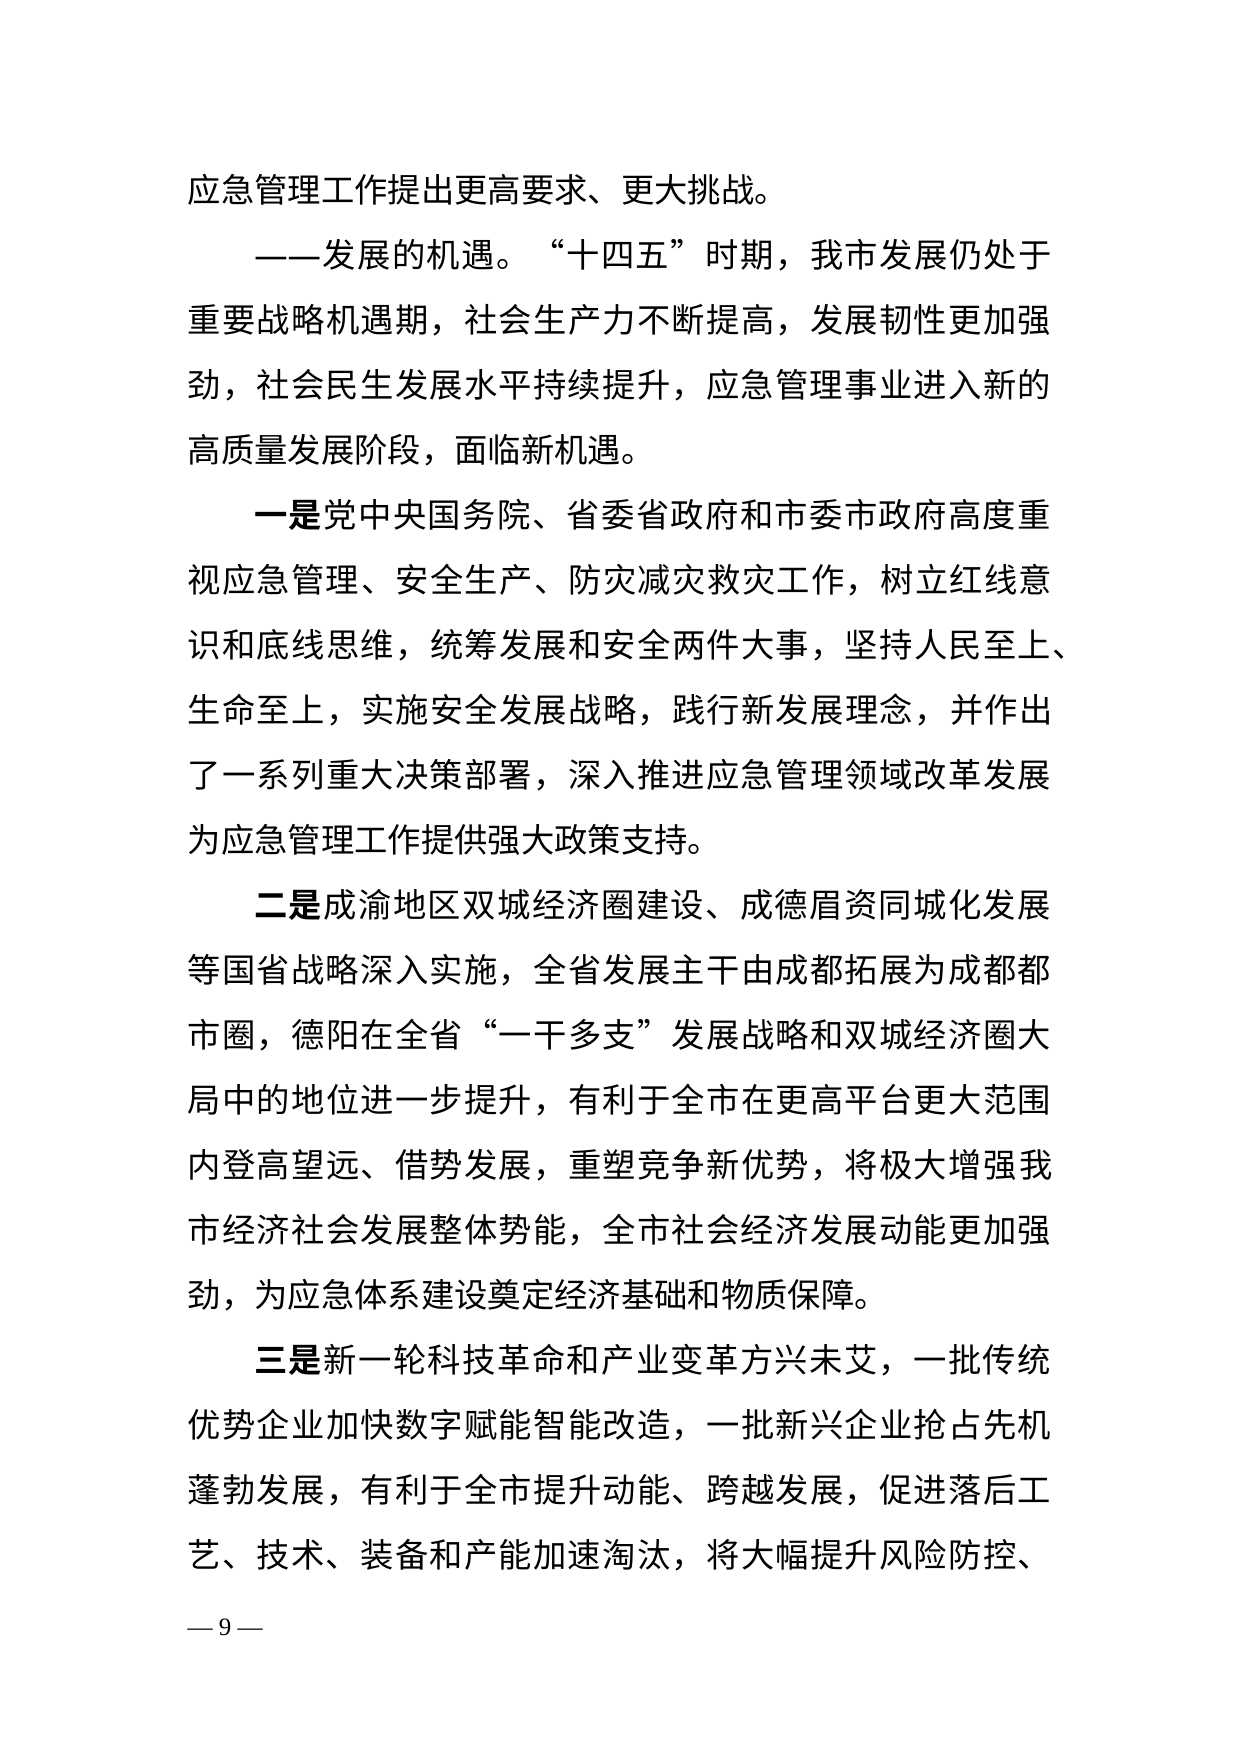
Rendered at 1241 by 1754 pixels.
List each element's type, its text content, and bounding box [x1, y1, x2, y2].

text 二是成渝地区双城经济圈建设、成德眉资同城化发展等国省战略深入实施，全省发展主干由成都拓展为成都都市圈，德阳在全省“一干多支”发展战略和双城经济圈大局中的地位进一步提升，有利于全市在更高平台更大范围内登高望远、借势发展，重塑竞争新优势，将极大增强我市经济社会发展整体势能，全市社会经济发展动能更加强劲，为应急体系建设奠定经济基础和物质保障。 [187, 870, 1053, 1325]
text 一是党中央国务院、省委省政府和市委市政府高度重视应急管理、安全生产、防灾减灾救灾工作，树立红线意识和底线思维，统筹发展和安全两件大事，坚持人民至上、生命至上，实施安全发展战略，践行新发展理念，并作出了一系列重大决策部署，深入推进应急管理领域改革发展，为应急管理工作提供强大政策支持。 [187, 480, 1053, 870]
text ——发展的机遇。“十四五”时期，我市发展仍处于重要战略机遇期，社会生产力不断提高，发展韧性更加强劲，社会民生发展水平持续提升，应急管理事业进入新的高质量发展阶段，面临新机遇。 [187, 220, 1053, 480]
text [187, 155, 1053, 220]
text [187, 1325, 1053, 1585]
